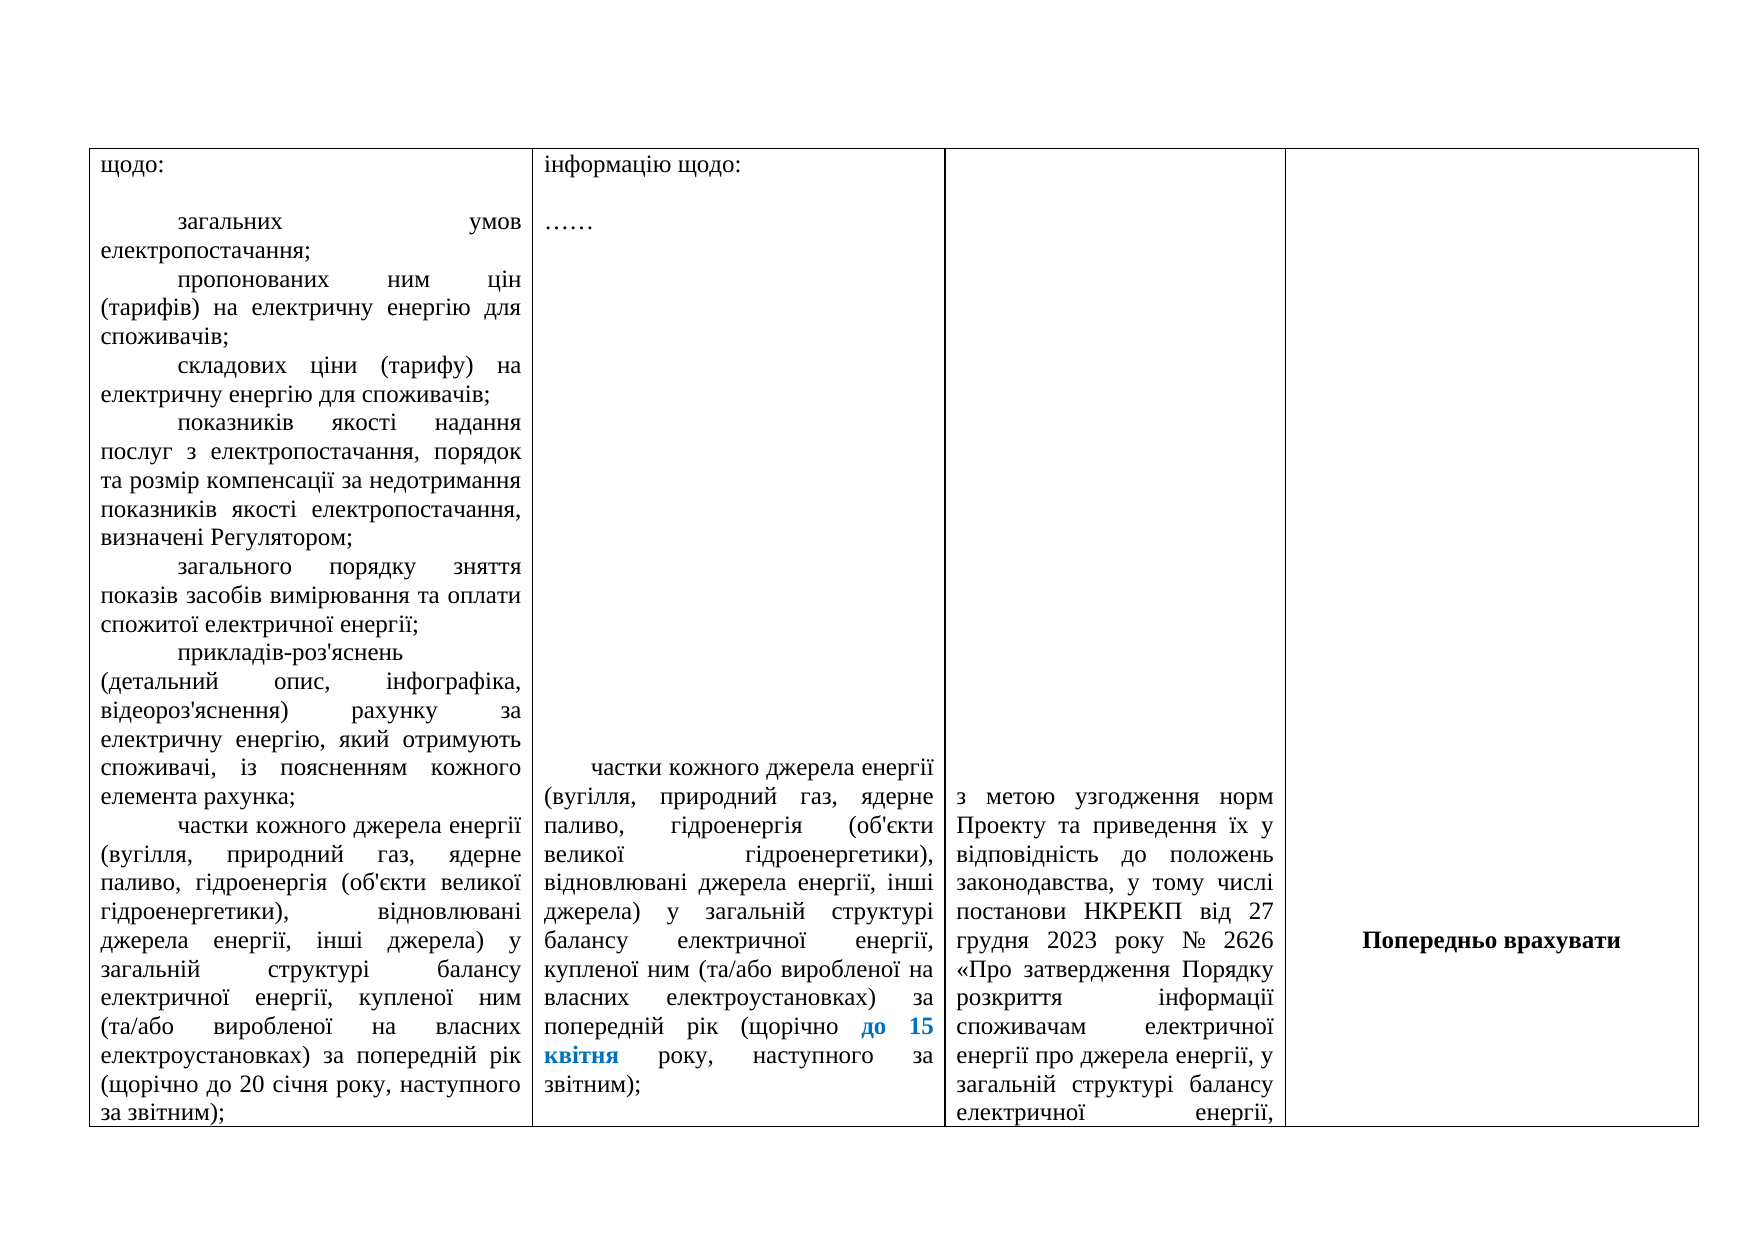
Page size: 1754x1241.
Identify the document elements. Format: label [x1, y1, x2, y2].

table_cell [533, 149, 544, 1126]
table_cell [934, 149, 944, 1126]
table_cell [946, 149, 1285, 1126]
table_cell [1286, 149, 1698, 1126]
table_cell [90, 149, 532, 1126]
